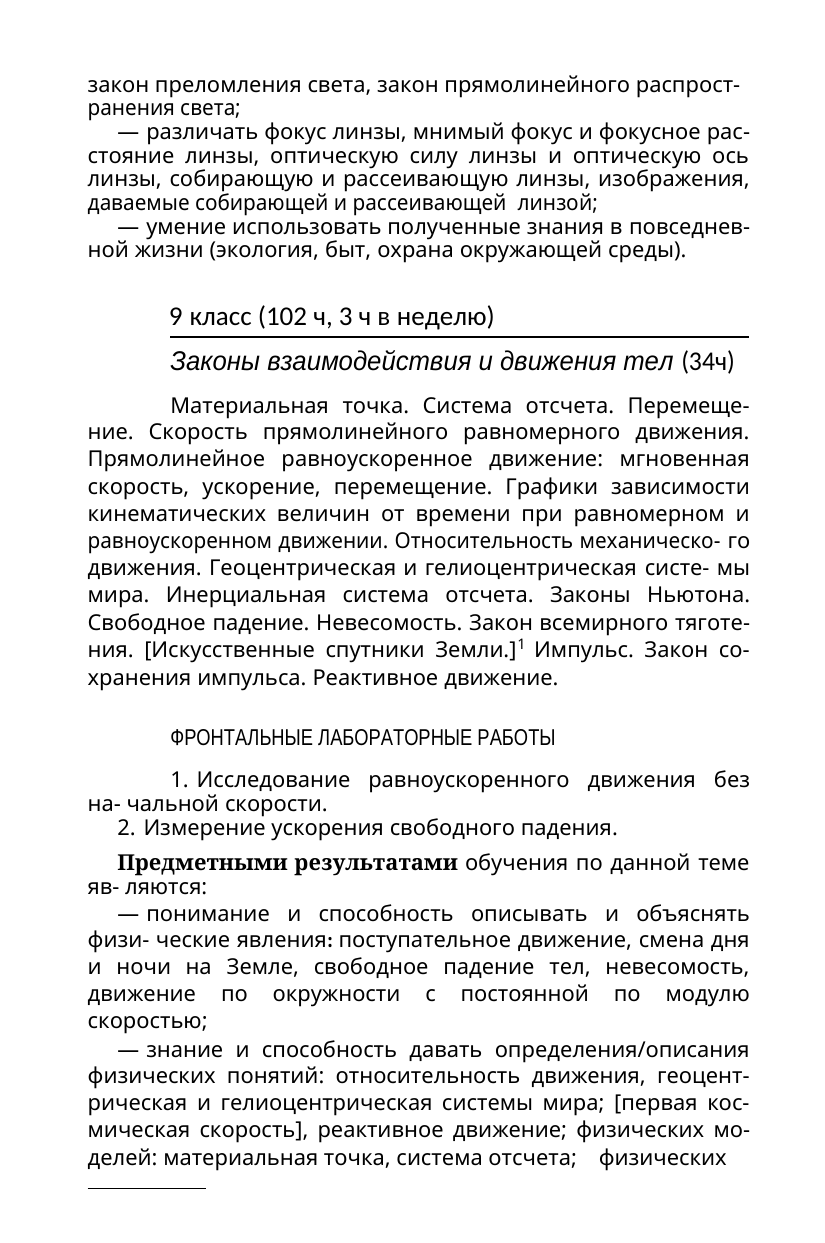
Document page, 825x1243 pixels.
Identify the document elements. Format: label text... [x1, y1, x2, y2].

text Материальная точка. Система отсчета. Перемеще- ние. Скорость прямолинейного равномерного движения. Прямолинейное равноускоренное движение: мгновенная скорость, ускорение, перемещение. Графики зависимости кинематических величин от времени при равномерном и равноускоренном движении. Относительность механическо- го движения. Геоцентрическая и гелиоцентрическая систе- мы мира. Инерциальная система отсчета. Законы Ньютона. Свободное падение. Невесомость. Закон всемирного тяготе- ния. [Искусственные спутники Земли.]1 Импульс. Закон со- хранения импульса. Реактивное движение. [87, 392, 750, 691]
list понимание и способность описывать и объяснять физи- ческие явления: поступательное движение, смена дня и ночи на Земле, свободное падение тел, невесомость, движение по окружности с постоянной по модулю скоростью; [87, 899, 750, 1035]
subtitle ФРОНТАЛЬНЫЕ ЛАБОРАТОРНЫЕ РАБОТЫ [170, 723, 688, 750]
list Измерение ускорения свободного падения. [117, 816, 762, 840]
subtitle Законы взаимодействия и движения тел (34ч) [170, 344, 762, 377]
subtitle класс (102 ч, 3 ч в неделю) [169, 299, 762, 332]
text Предметными результатами обучения по данной теме яв- ляются: [87, 852, 750, 899]
text закон преломления света, закон прямолинейного распрост- ранения света; [87, 73, 762, 120]
list знание и способность давать определения/описания физических понятий: относительность движения, геоцент- рическая и гелиоцентрическая системы мира; [первая кос- мическая скорость], реактивное движение; физических мо- делей: материальная точка, система отсчета; физических [87, 1036, 750, 1171]
list Исследование равноускоренного движения без на- чальной скорости. [87, 769, 750, 816]
list умение использовать полученные знания в повседнев- ной жизни (экология, быт, охрана окружающей среды). [87, 215, 750, 262]
list различать фокус линзы, мнимый фокус и фокусное рас- стояние линзы, оптическую силу линзы и оптическую ось линзы, собирающую и рассеивающую линзы, изображения, даваемые собирающей и рассеивающей линзой; [87, 121, 750, 215]
